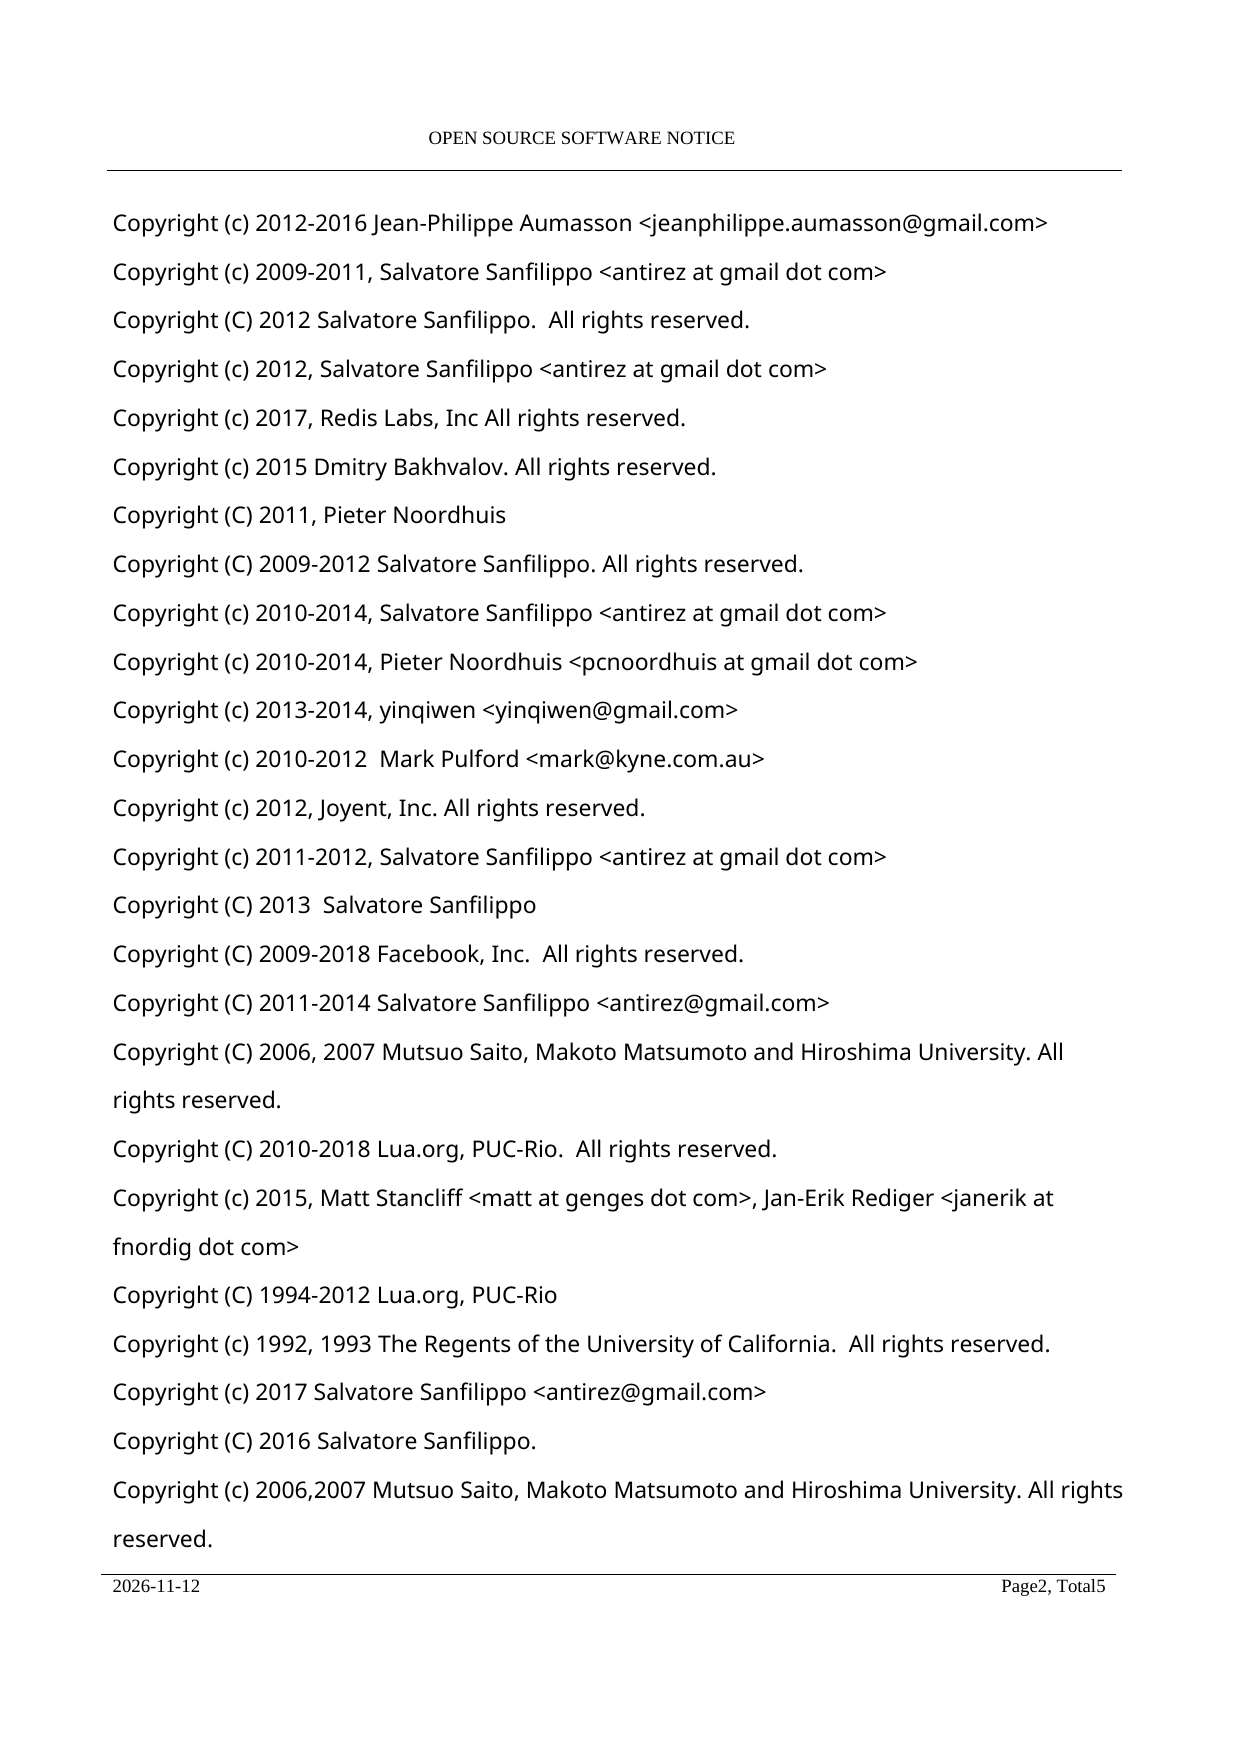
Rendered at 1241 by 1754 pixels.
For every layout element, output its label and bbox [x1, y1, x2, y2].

text [112, 1278, 1128, 1554]
text [112, 206, 1128, 1263]
